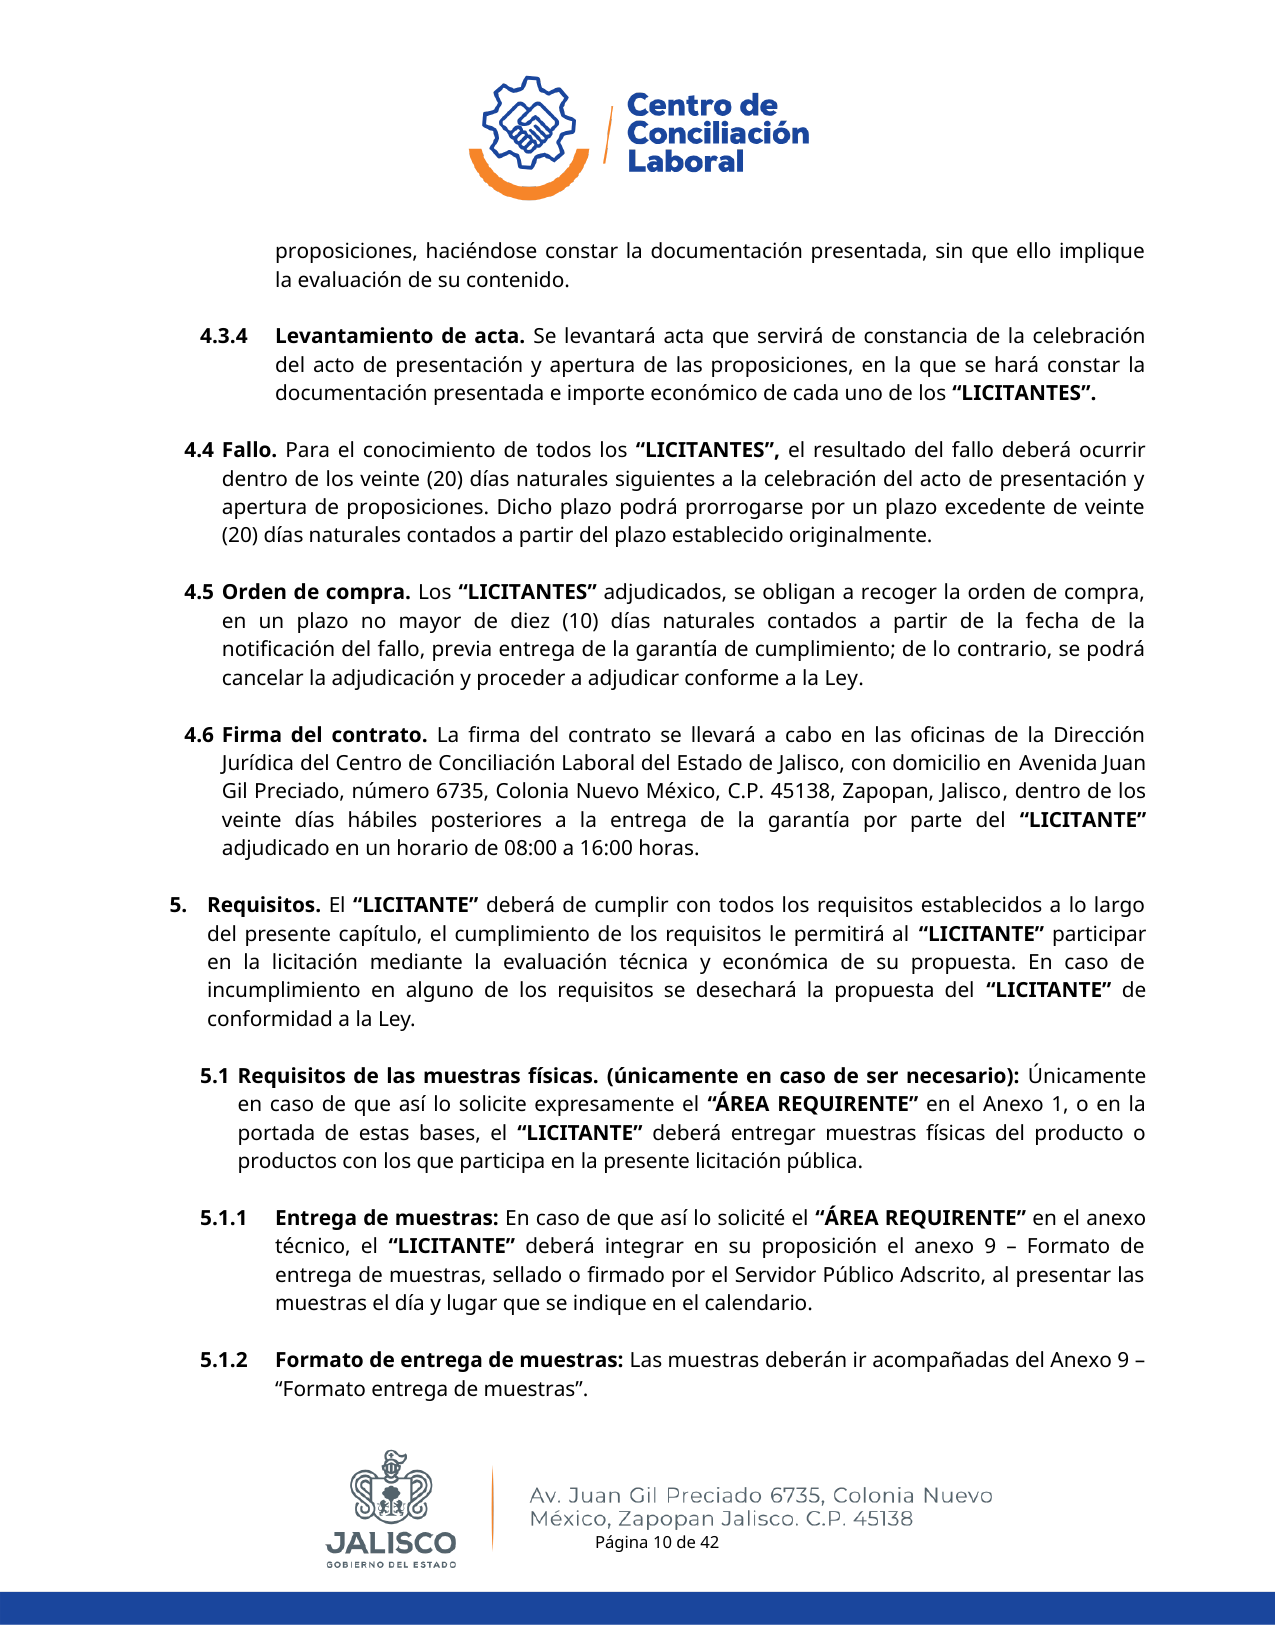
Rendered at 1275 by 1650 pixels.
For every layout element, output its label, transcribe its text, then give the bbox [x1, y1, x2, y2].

subtitle Requisitos de las muestras físicas. (únicamente en caso de ser necesario): Únicamente en caso de que así lo solicite expresamente el “ÁREA REQUIRENTE” en el Anexo 1, o en la portada de estas bases, el “LICITANTE” deberá entregar muestras físicas del producto o productos con los que participa en la presente licitación pública. [200, 1061, 1146, 1175]
list Levantamiento de acta. Se levantará acta que servirá de constancia de la celebración del acto de presentación y apertura de las proposiciones, en la que se hará constar la documentación presentada e importe económico de cada uno de los “LICITANTES”. [200, 322, 1146, 407]
picture [0, 3, 1275, 1650]
subtitle Requisitos. El “LICITANTE” deberá de cumplir con todos los requisitos establecidos a lo largo del presente capítulo, el cumplimiento de los requisitos le permitirá al “LICITANTE” participar en la licitación mediante la evaluación técnica y económica de su propuesta. En caso de incumplimiento en alguno de los requisitos se desechará la propuesta del “LICITANTE” de conformidad a la Ley. [169, 890, 1146, 1032]
list Formato de entrega de muestras: Las muestras deberán ir acompañadas del Anexo 9 – “Formato entrega de muestras”. [200, 1345, 1146, 1402]
list Entrega de muestras: En caso de que así lo solicité el “ÁREA REQUIRENTE” en el anexo técnico, el “LICITANTE” deberá integrar en su proposición el anexo 9 – Formato de entrega de muestras, sellado o firmado por el Servidor Público Adscrito, al presentar las muestras el día y lugar que se indique en el calendario. [200, 1203, 1146, 1317]
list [200, 236, 1146, 293]
list Orden de compra. Los “LICITANTES” adjudicados, se obligan a recoger la orden de compra, en un plazo no mayor de diez (10) días naturales contados a partir de la fecha de la notificación del fallo, previa entrega de la garantía de cumplimiento; de lo contrario, se podrá cancelar la adjudicación y proceder a adjudicar conforme a la Ley. [184, 577, 1146, 691]
list Fallo. Para el conocimiento de todos los “LICITANTES”, el resultado del fallo deberá ocurrir dentro de los veinte (20) días naturales siguientes a la celebración del acto de presentación y apertura de proposiciones. Dicho plazo podrá prorrogarse por un plazo excedente de veinte (20) días naturales contados a partir del plazo establecido originalmente. [184, 435, 1146, 549]
list Firma del contrato. La firma del contrato se llevará a cabo en las oficinas de la Dirección Jurídica del Centro de Conciliación Laboral del Estado de Jalisco, con domicilio en Avenida Juan Gil Preciado, número 6735, Colonia Nuevo México, C.P. 45138, Zapopan, Jalisco, dentro de los veinte días hábiles posteriores a la entrega de la garantía por parte del “LICITANTE” adjudicado en un horario de 08:00 a 16:00 horas. [184, 720, 1146, 862]
